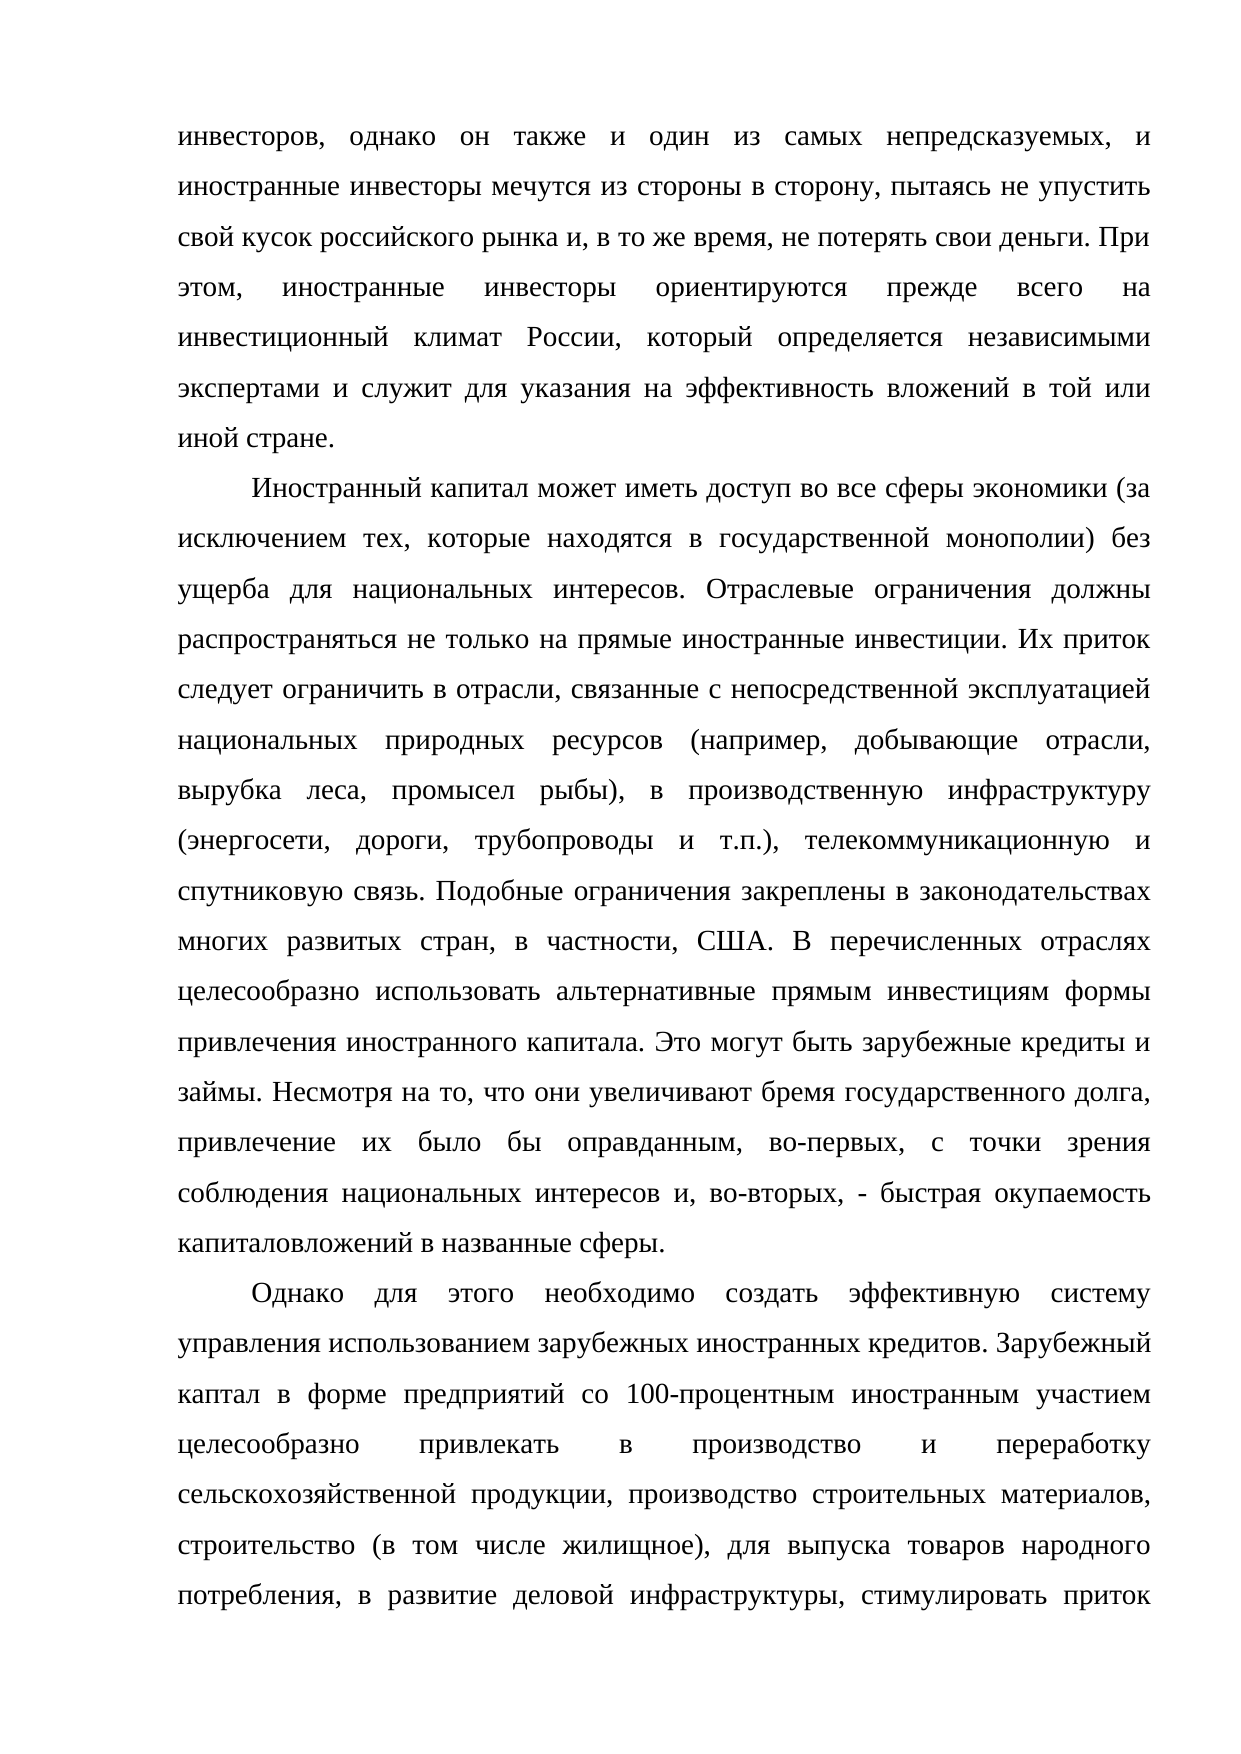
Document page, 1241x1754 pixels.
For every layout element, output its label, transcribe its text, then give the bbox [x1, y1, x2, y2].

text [177, 118, 1152, 453]
text Иностранный капитал может иметь доступ во все сферы экономики (за исключением тех, которые находятся в государственной монополии) без ущерба для национальных интересов. Отраслевые ограничения должны распространяться не только на прямые иностранные инвестиции. Их приток следует ограничить в отрасли, связанные с непосредственной эксплуатацией национальных природных ресурсов (например, добывающие отрасли, вырубка леса, промысел рыбы), в производственную инфраструктуру (энергосети, дороги, трубопроводы и т.п.), телекоммуникационную и спутниковую связь. Подобные ограничения закреплены в законодательствах многих развитых стран, в частности, США. В перечисленных отраслях целесообразно использовать альтернативные прямым инвестициям формы привлечения иностранного капитала. Это могут быть зарубежные кредиты и займы. Несмотря на то, что они увеличивают бремя государственного долга, привлечение их было бы оправданным, во-первых, с точки зрения соблюдения национальных интересов и, во-вторых, - быстрая окупаемость капиталовложений в названные сферы. [177, 470, 1152, 1258]
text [177, 1275, 1152, 1611]
